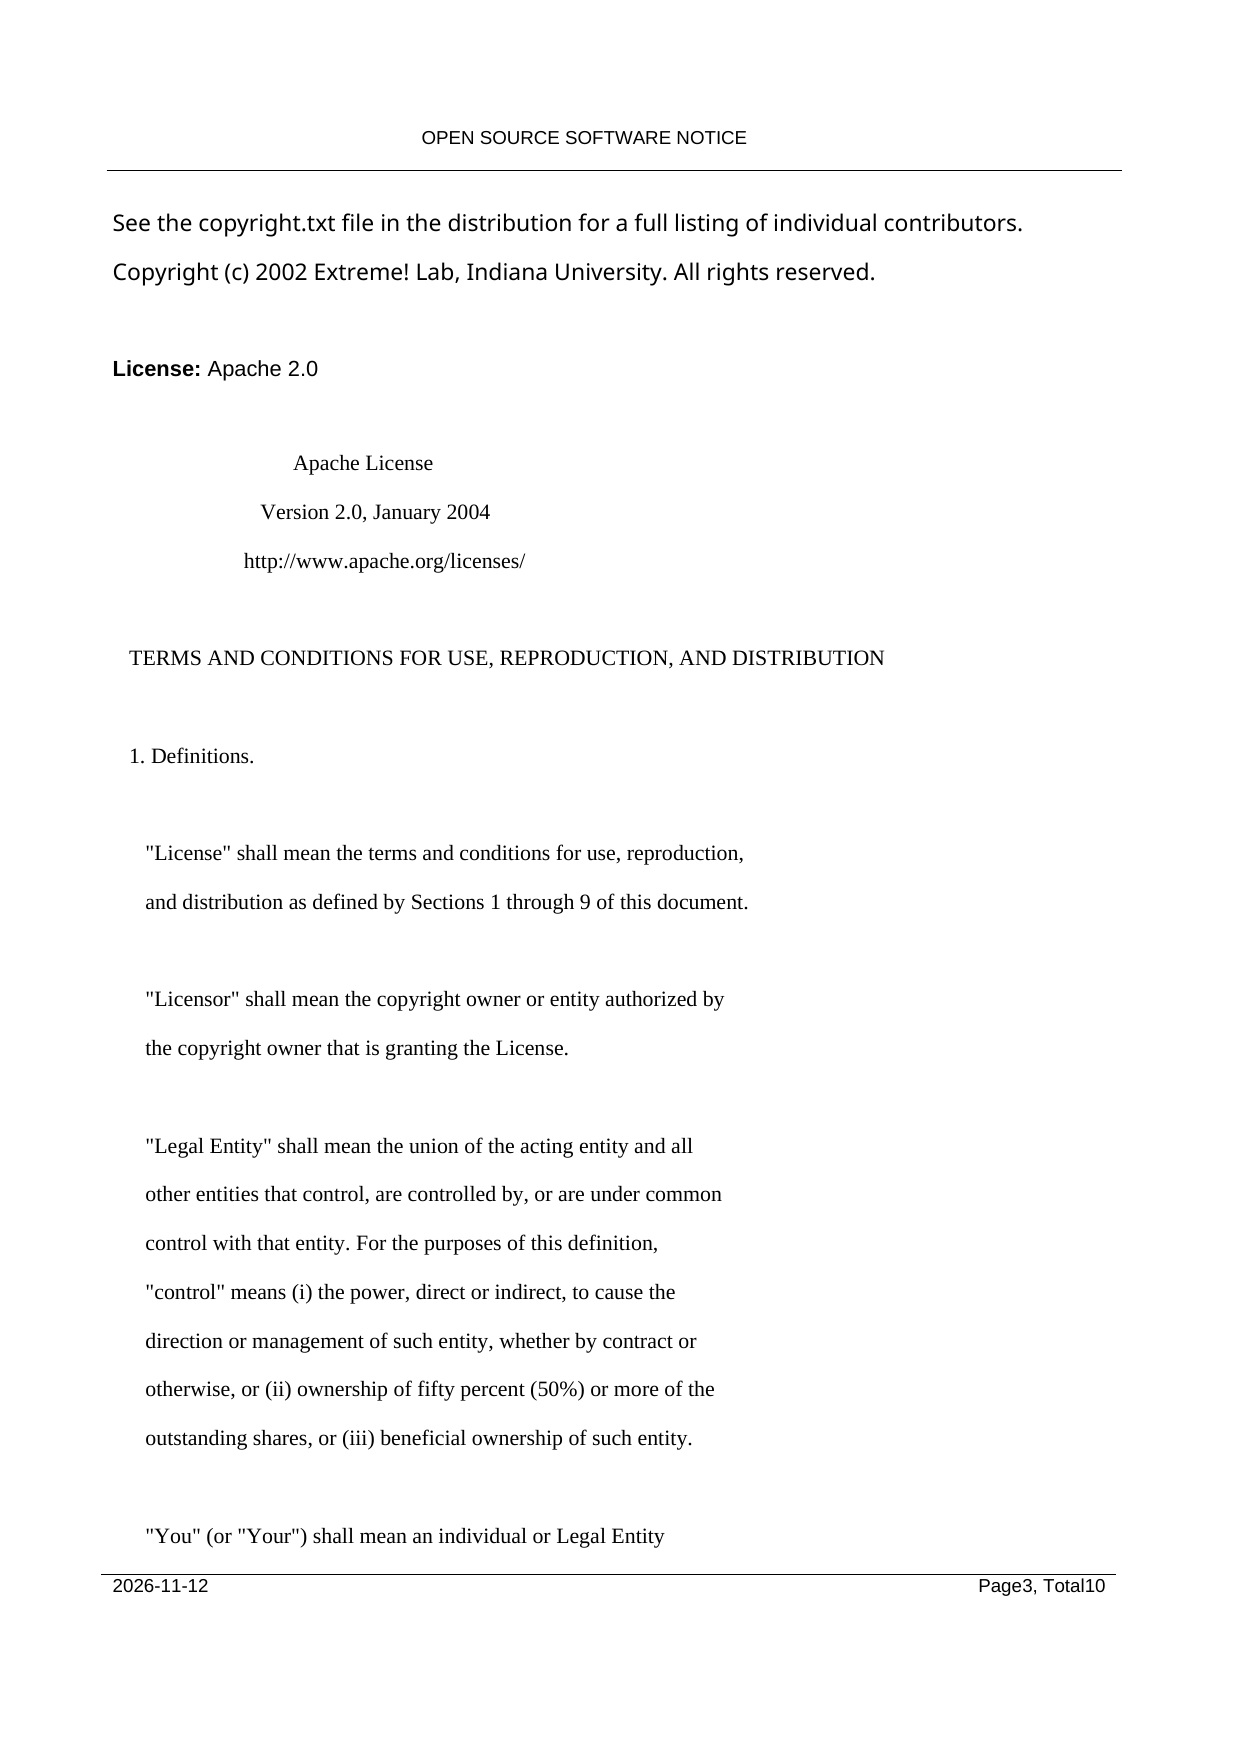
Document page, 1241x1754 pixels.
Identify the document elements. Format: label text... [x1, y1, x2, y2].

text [112, 398, 1128, 1551]
text License: Apache 2.0 [112, 353, 1128, 385]
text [112, 206, 1128, 336]
